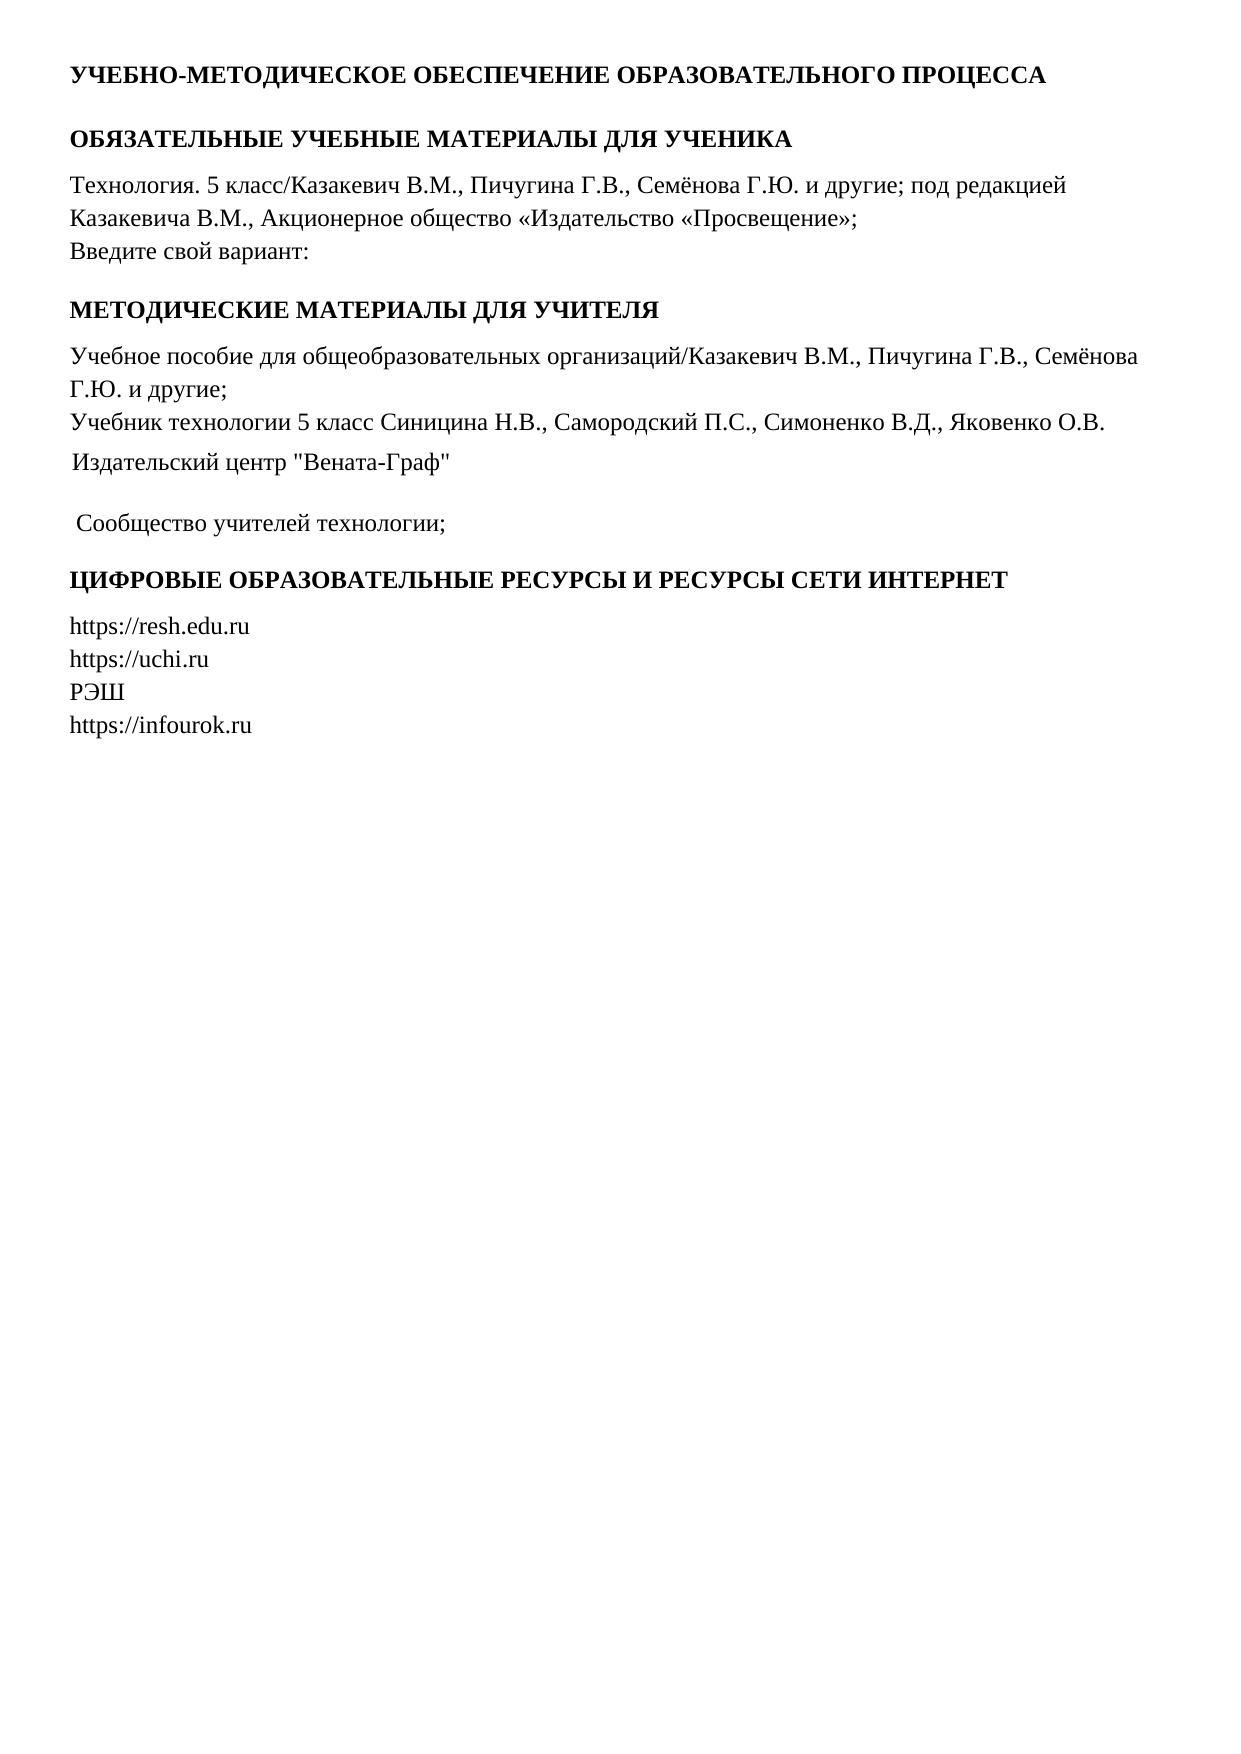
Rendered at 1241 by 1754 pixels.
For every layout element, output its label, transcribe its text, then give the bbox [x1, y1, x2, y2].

text Издательский центр "Вената-Граф" Сообщество учителей технологии; [69, 447, 452, 537]
text Учебное пособие для общеобразовательных организаций/Казакевич В.М., Пичугина Г.В., Семёнова Г.Ю. и другие; Учебник технологии 5 класс Синицина Н.В., Самородский П.С., Симоненко В.Д., Яковенко О.В. [69, 341, 1142, 436]
text ЦИФРОВЫЕ ОБРАЗОВАТЕЛЬНЫЕ РЕСУРСЫ И РЕСУРСЫ СЕТИ ИНТЕРНЕТ [69, 567, 1172, 594]
text ОБЯЗАТЕЛЬНЫЕ УЧЕБНЫЕ МАТЕРИАЛЫ ДЛЯ УЧЕНИКА [69, 125, 1172, 153]
text https://resh.edu.ru https://uchi.ru РЭШ https://infourok.ru [69, 611, 257, 739]
text МЕТОДИЧЕСКИЕ МАТЕРИАЛЫ ДЛЯ УЧИТЕЛЯ [69, 296, 1172, 324]
text УЧЕБНО-МЕТОДИЧЕСКОЕ ОБЕСПЕЧЕНИЕ ОБРАЗОВАТЕЛЬНОГО ПРОЦЕССА [69, 62, 1172, 89]
text Технология. 5 класс/Казакевич В.М., Пичугина Г.В., Семёнова Г.Ю. и другие; под редакцией Казакевича В.М., Акционерное общество «Издательство «Просвещение»; Введите свой вариант: [69, 170, 1067, 265]
